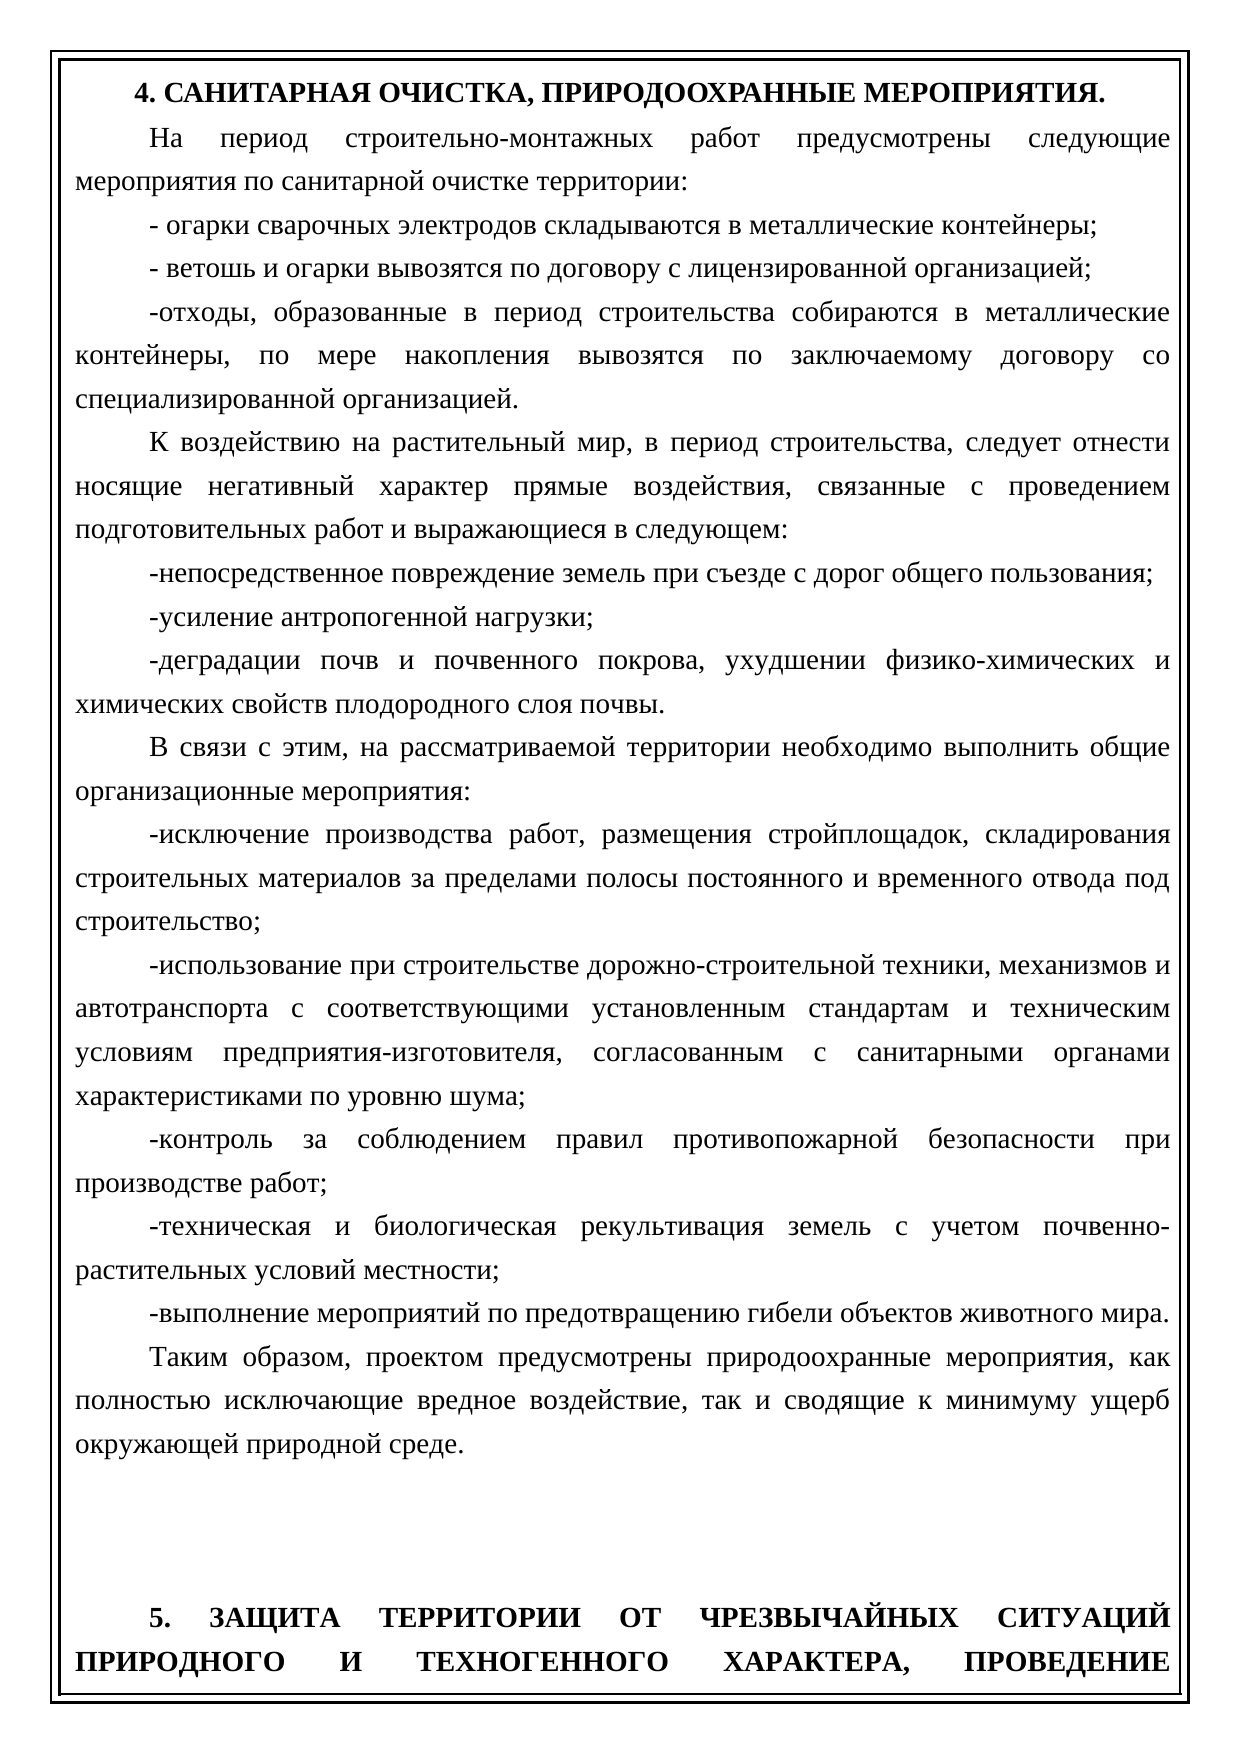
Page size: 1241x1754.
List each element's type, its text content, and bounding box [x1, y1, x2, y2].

text -выполнение мероприятий по предотвращению гибели объектов животного мира. [75, 1295, 1171, 1329]
text На период строительно-монтажных работ предусмотрены следующие мероприятия по санитарной очистке территории: [75, 120, 1171, 197]
text -исключение производства работ, размещения стройплощадок, складирования строительных материалов за пределами полосы постоянного и временного отвода под строительство; [75, 816, 1171, 937]
text - огарки сварочных электродов складываются в металлические контейнеры; [75, 207, 1171, 240]
text -усиление антропогенной нагрузки; [75, 599, 1171, 632]
text Таким образом, проектом предусмотрены природоохранные мероприятия, как полностью исключающие вредное воздействие, так и сводящие к минимуму ущерб окружающей природной среде. [75, 1339, 1171, 1459]
subtitle 4. САНИТАРНАЯ ОЧИСТКА, ПРИРОДООХРАННЫЕ МЕРОПРИЯТИЯ. [75, 75, 1165, 108]
text -использование при строительстве дорожно-строительной техники, механизмов и автотранспорта с соответствующими установленным стандартам и техническим условиям предприятия-изготовителя, согласованным с санитарными органами характеристиками по уровню шума; [75, 947, 1171, 1111]
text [75, 1600, 1171, 1677]
text -отходы, образованные в период строительства собираются в металлические контейнеры, по мере накопления вывозятся по заключаемому договору со специализированной организацией. [75, 294, 1171, 414]
text К воздействию на растительный мир, в период строительства, следует отнести носящие негативный характер прямые воздействия, связанные с проведением подготовительных работ и выражающиеся в следующем: [75, 424, 1171, 545]
text -техническая и биологическая рекультивация земель с учетом почвенно-растительных условий местности; [75, 1208, 1171, 1285]
text -контроль за соблюдением правил противопожарной безопасности при производстве работ; [75, 1121, 1171, 1198]
text -деградации почв и почвенного покрова, ухудшении физико-химических и химических свойств плодородного слоя почвы. [75, 642, 1171, 719]
text - ветошь и огарки вывозятся по договору с лицензированной организацией; [75, 250, 1171, 284]
text В связи с этим, на рассматриваемой территории необходимо выполнить общие организационные мероприятия: [75, 729, 1171, 806]
text -непосредственное повреждение земель при съезде с дорог общего пользования; [75, 555, 1171, 589]
